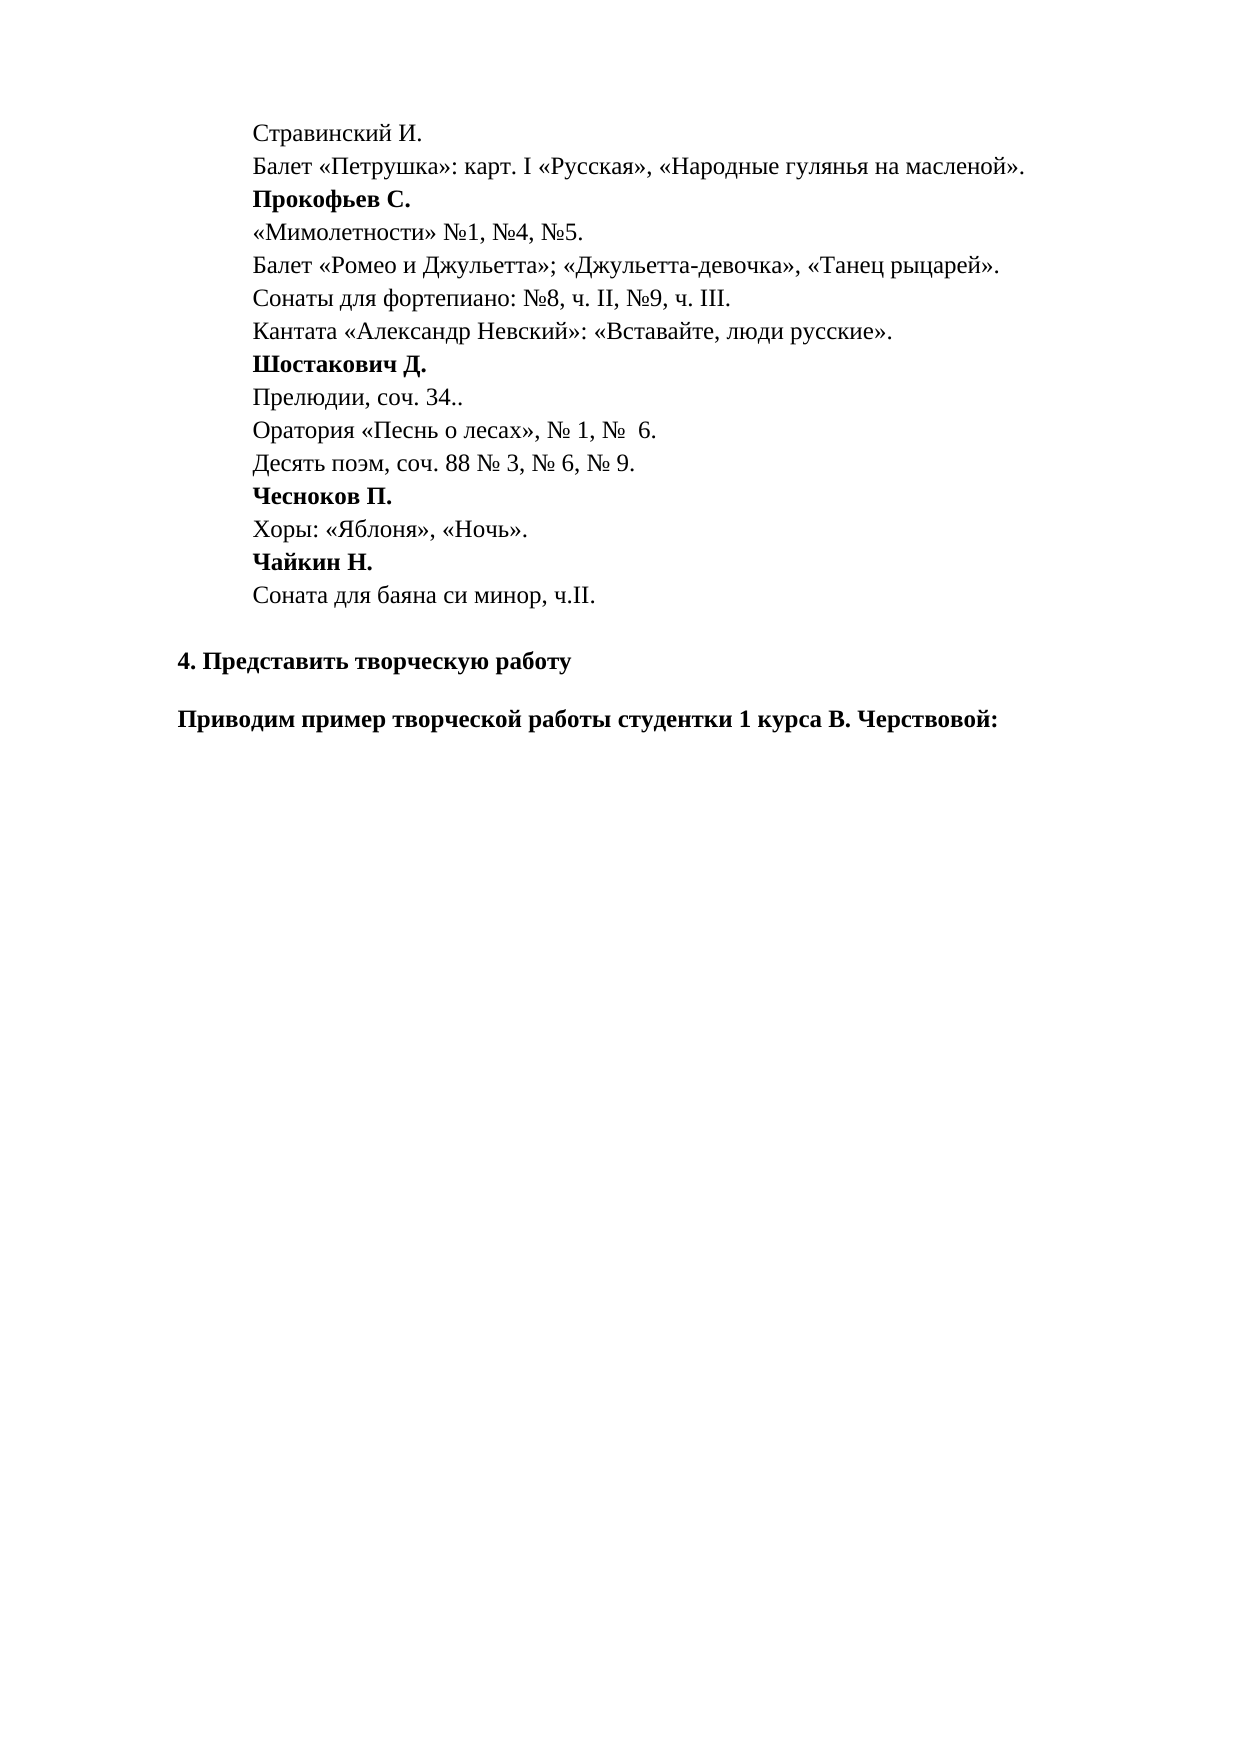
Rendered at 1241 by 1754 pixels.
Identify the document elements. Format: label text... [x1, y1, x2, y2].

text «Мимолетности» №1, №4, №5. [177, 217, 1152, 246]
text Приводим пример творческой работы студентки 1 курса В. Черствовой: [177, 704, 1152, 733]
text Десять поэм, соч. 88 № 3, № 6, № 9. [177, 448, 1152, 477]
text 4. Представить творческую работу [177, 646, 1152, 675]
text Оратория «Песнь о лесах», № 1, № 6. [177, 415, 1152, 444]
text Соната для баяна си минор, ч.II. [177, 580, 1152, 609]
text Стравинский И. [177, 118, 1152, 147]
text Балет «Петрушка»: карт. I «Русская», «Народные гулянья на масленой». [177, 151, 1152, 180]
text Балет «Ромео и Джульетта»; «Джульетта-девочка», «Танец рыцарей». [177, 250, 1152, 279]
text Чайкин Н. [177, 547, 1152, 576]
text Прелюдии, соч. 34.. [177, 382, 1152, 411]
text Хоры: «Яблоня», «Ночь». [177, 514, 1152, 543]
text Шостакович Д. [177, 349, 1152, 378]
text Сонаты для фортепиано: №8, ч. II, №9, ч. III. [177, 283, 1152, 312]
text Чесноков П. [177, 481, 1152, 510]
text Кантата «Александр Невский»: «Вставайте, люди русские». [177, 316, 1152, 345]
text Прокофьев С. [177, 184, 1152, 213]
